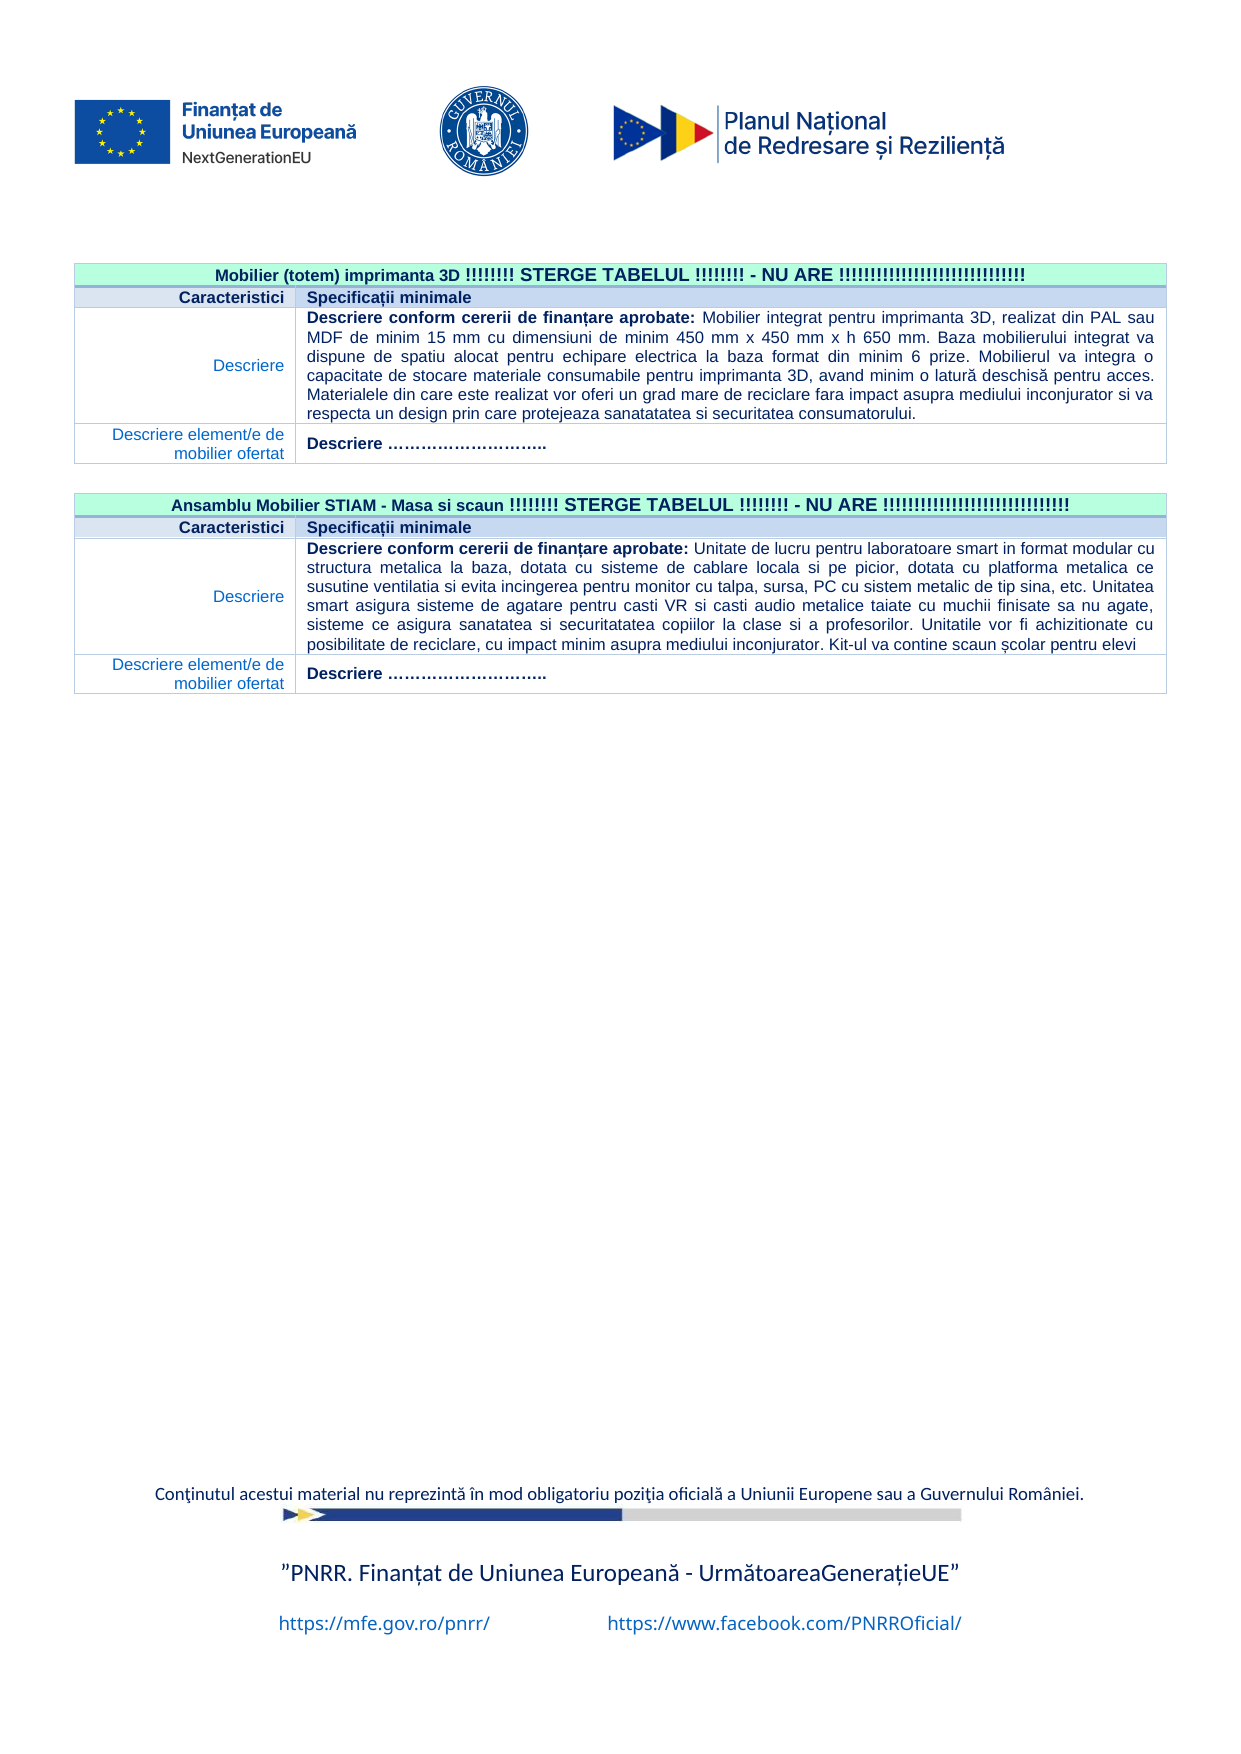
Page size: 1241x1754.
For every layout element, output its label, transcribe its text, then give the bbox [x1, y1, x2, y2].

table_cell Descriere [75, 308, 295, 423]
table_cell Descriere conform cererii de finanțare aprobate: Unitate de lucru pentru laboratoare smart in format modular cu structura metalica la baza, dotata cu sisteme de cablare locala si pe picior, dotata cu platforma metalica ce susutine ventilatia si evita incingerea pentru monitor cu talpa, sursa, PC cu sistem metalic de tip sina, etc. Unitatea smart asigura sisteme de agatare pentru casti VR si casti audio metalice taiate cu muchii finisate sa nu agate, sisteme ce asigura sanatatea si securitatatea copiilor la clase si a profesorilor. Unitatile vor fi achizitionate cu posibilitate de reciclare, cu impact minim asupra mediului inconjurator. Kit-ul va contine scaun școlar pentru elevi [296, 539, 1166, 653]
table_header Mobilier (totem) imprimanta 3D !!!!!!!! STERGE TABELUL !!!!!!!! - NU ARE !!!!!!!!!!!!!!!!!!!!!!!!!!!!!! [75, 264, 1166, 285]
table_cell Descriere ……………………….. [296, 655, 1166, 693]
table_header Ansamblu Mobilier STIAM - Masa si scaun !!!!!!!! STERGE TABELUL !!!!!!!! - NU ARE !!!!!!!!!!!!!!!!!!!!!!!!!!!!!! [75, 494, 1166, 515]
table_cell Descriere element/e de mobilier ofertat [75, 655, 295, 693]
table_cell Descriere conform cererii de finanțare aprobate: Mobilier integrat pentru imprimanta 3D, realizat din PAL sau MDF de minim 15 mm cu dimensiuni de minim 450 mm x 450 mm x h 650 mm. Baza mobilierului integrat va dispune de spatiu alocat pentru echipare electrica la baza format din minim 6 prize. Mobilierul va integra o capacitate de stocare materiale consumabile pentru imprimanta 3D, avand minim o latură deschisă pentru acces. Materialele din care este realizat vor oferi un grad mare de reciclare fara impact asupra mediului inconjurator si va respecta un design prin care protejeaza sanatatatea si securitatea consumatorului. [296, 308, 1166, 423]
table_cell Specificații minimale [296, 518, 1166, 537]
table_cell Caracteristici [75, 518, 295, 537]
table_cell Descriere [75, 539, 295, 653]
picture [36, 75, 1012, 191]
picture [277, 1504, 963, 1524]
table_cell Caracteristici [75, 288, 295, 307]
table_cell Specificații minimale [296, 288, 1166, 307]
table_cell Descriere ……………………….. [296, 424, 1166, 463]
table_cell Descriere element/e de mobilier ofertat [75, 424, 295, 463]
